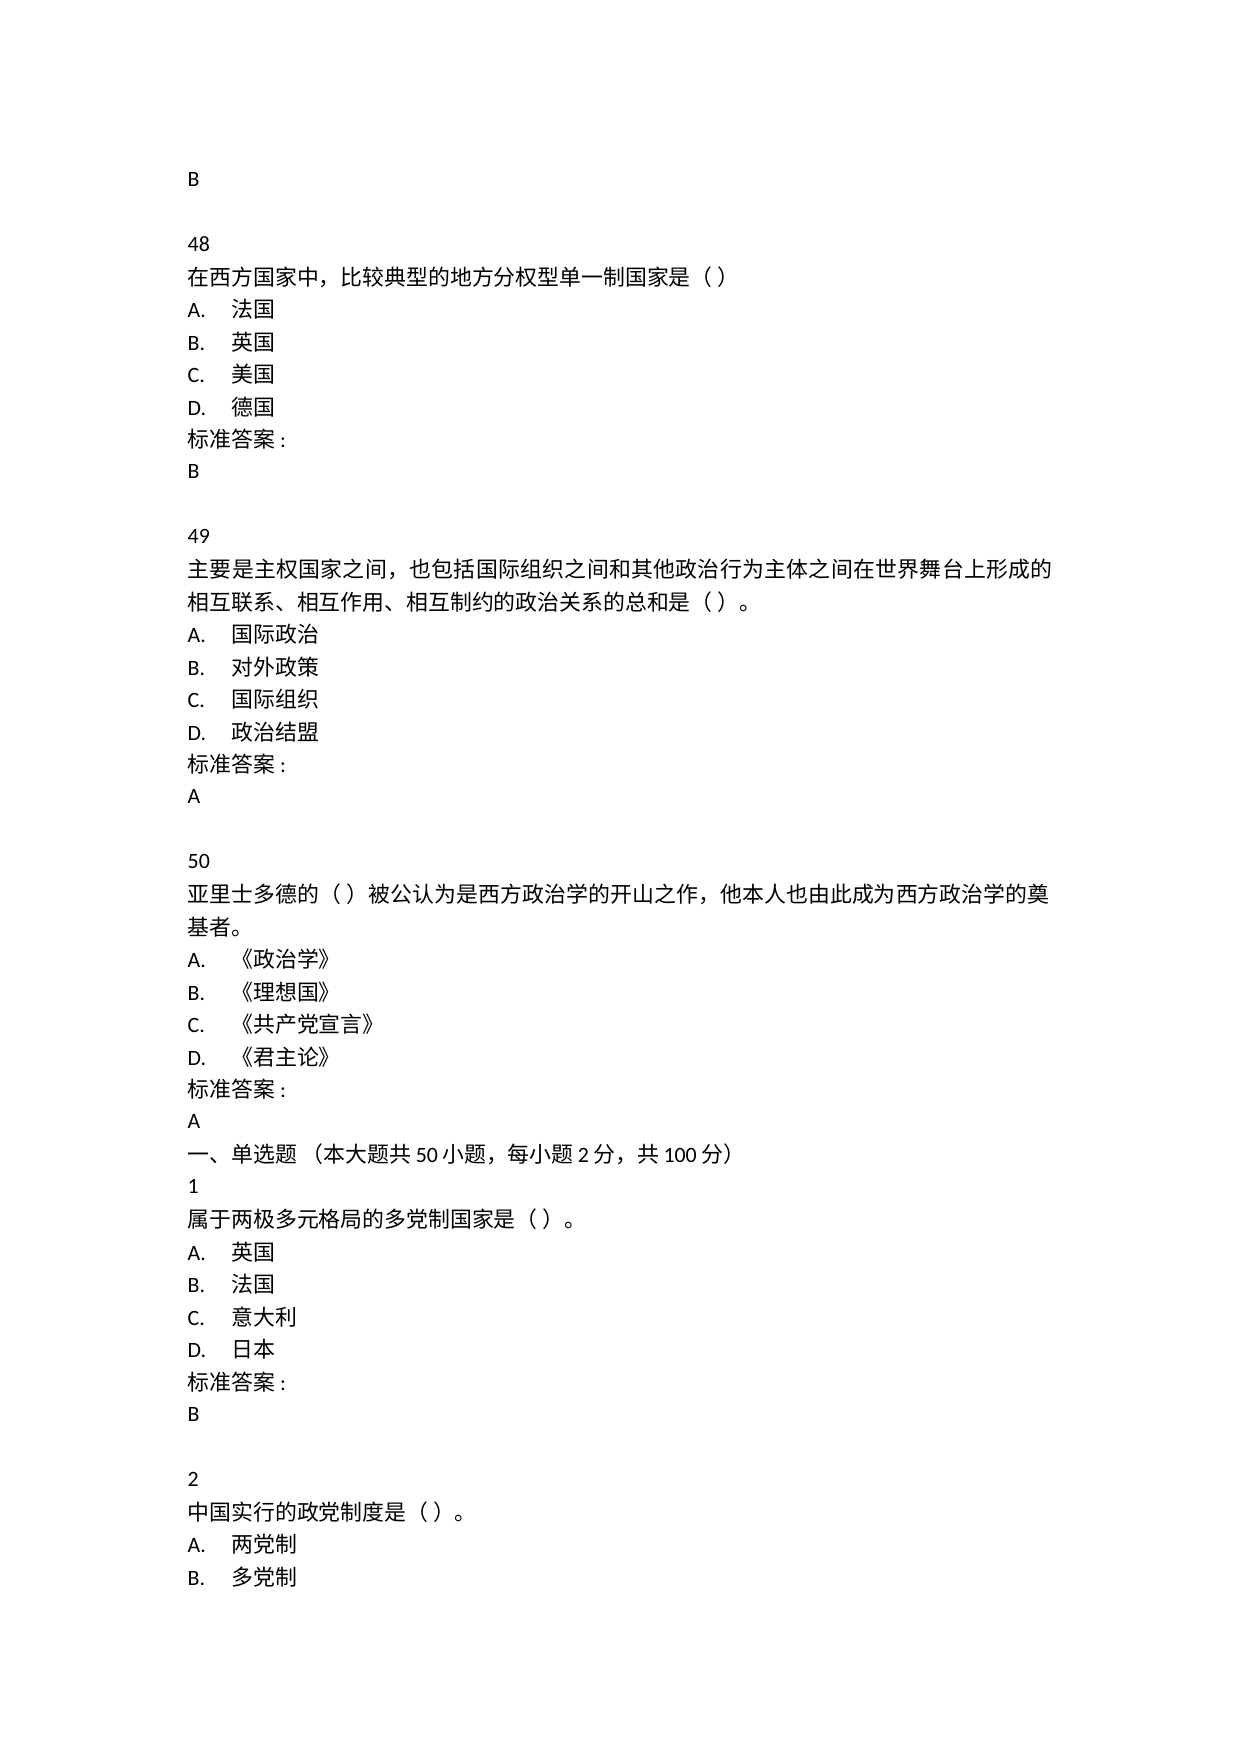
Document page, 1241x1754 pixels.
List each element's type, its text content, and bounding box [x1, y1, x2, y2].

text D. 《君主论》 [187, 1039, 1053, 1072]
text A. 法国 [187, 292, 1053, 324]
text 属于两极多元格局的多党制国家是（ ）。 [187, 1202, 1053, 1234]
text A. 英国 [187, 1234, 1053, 1267]
text 标准答案 : [187, 1364, 1053, 1397]
text B. 对外政策 [187, 649, 1053, 682]
text 标准答案 : [187, 1072, 1053, 1104]
text C. 《共产党宣言》 [187, 1007, 1053, 1039]
text 中国实行的政党制度是（ ）。 [187, 1494, 1053, 1527]
text 48 [187, 227, 1053, 259]
text B [187, 454, 1053, 487]
text 50 [187, 844, 1053, 877]
text 主要是主权国家之间，也包括国际组织之间和其他政治行为主体之间在世界舞台上形成的相互联系、相互作用、相互制约的政治关系的总和是（ ）。 [187, 552, 1053, 617]
text 49 [187, 519, 1053, 552]
text 标准答案 : [187, 422, 1053, 454]
text 一、单选题 （本大题共50小题，每小题2分，共100分） [187, 1137, 1053, 1169]
text B. 《理想国》 [187, 974, 1053, 1007]
text 1 [187, 1169, 1053, 1202]
text D. 政治结盟 [187, 714, 1053, 747]
text B. 多党制 [187, 1559, 1053, 1592]
text D. 德国 [187, 389, 1053, 422]
text 标准答案 : [187, 747, 1053, 779]
text C. 美国 [187, 357, 1053, 389]
text 在西方国家中，比较典型的地方分权型单一制国家是（ ） [187, 259, 1053, 292]
text D. 日本 [187, 1332, 1053, 1364]
text A. 《政治学》 [187, 942, 1053, 974]
text 2 [187, 1462, 1053, 1494]
text B [187, 1397, 1053, 1429]
text A [187, 1104, 1053, 1137]
text A [187, 779, 1053, 812]
text C. 意大利 [187, 1299, 1053, 1332]
text A. 两党制 [187, 1527, 1053, 1559]
text 亚里士多德的（ ）被公认为是西方政治学的开山之作，他本人也由此成为西方政治学的奠基者。 [187, 877, 1053, 942]
text C. 国际组织 [187, 682, 1053, 714]
text B [187, 162, 1053, 194]
text B. 法国 [187, 1267, 1053, 1299]
text A. 国际政治 [187, 617, 1053, 649]
text B. 英国 [187, 324, 1053, 357]
